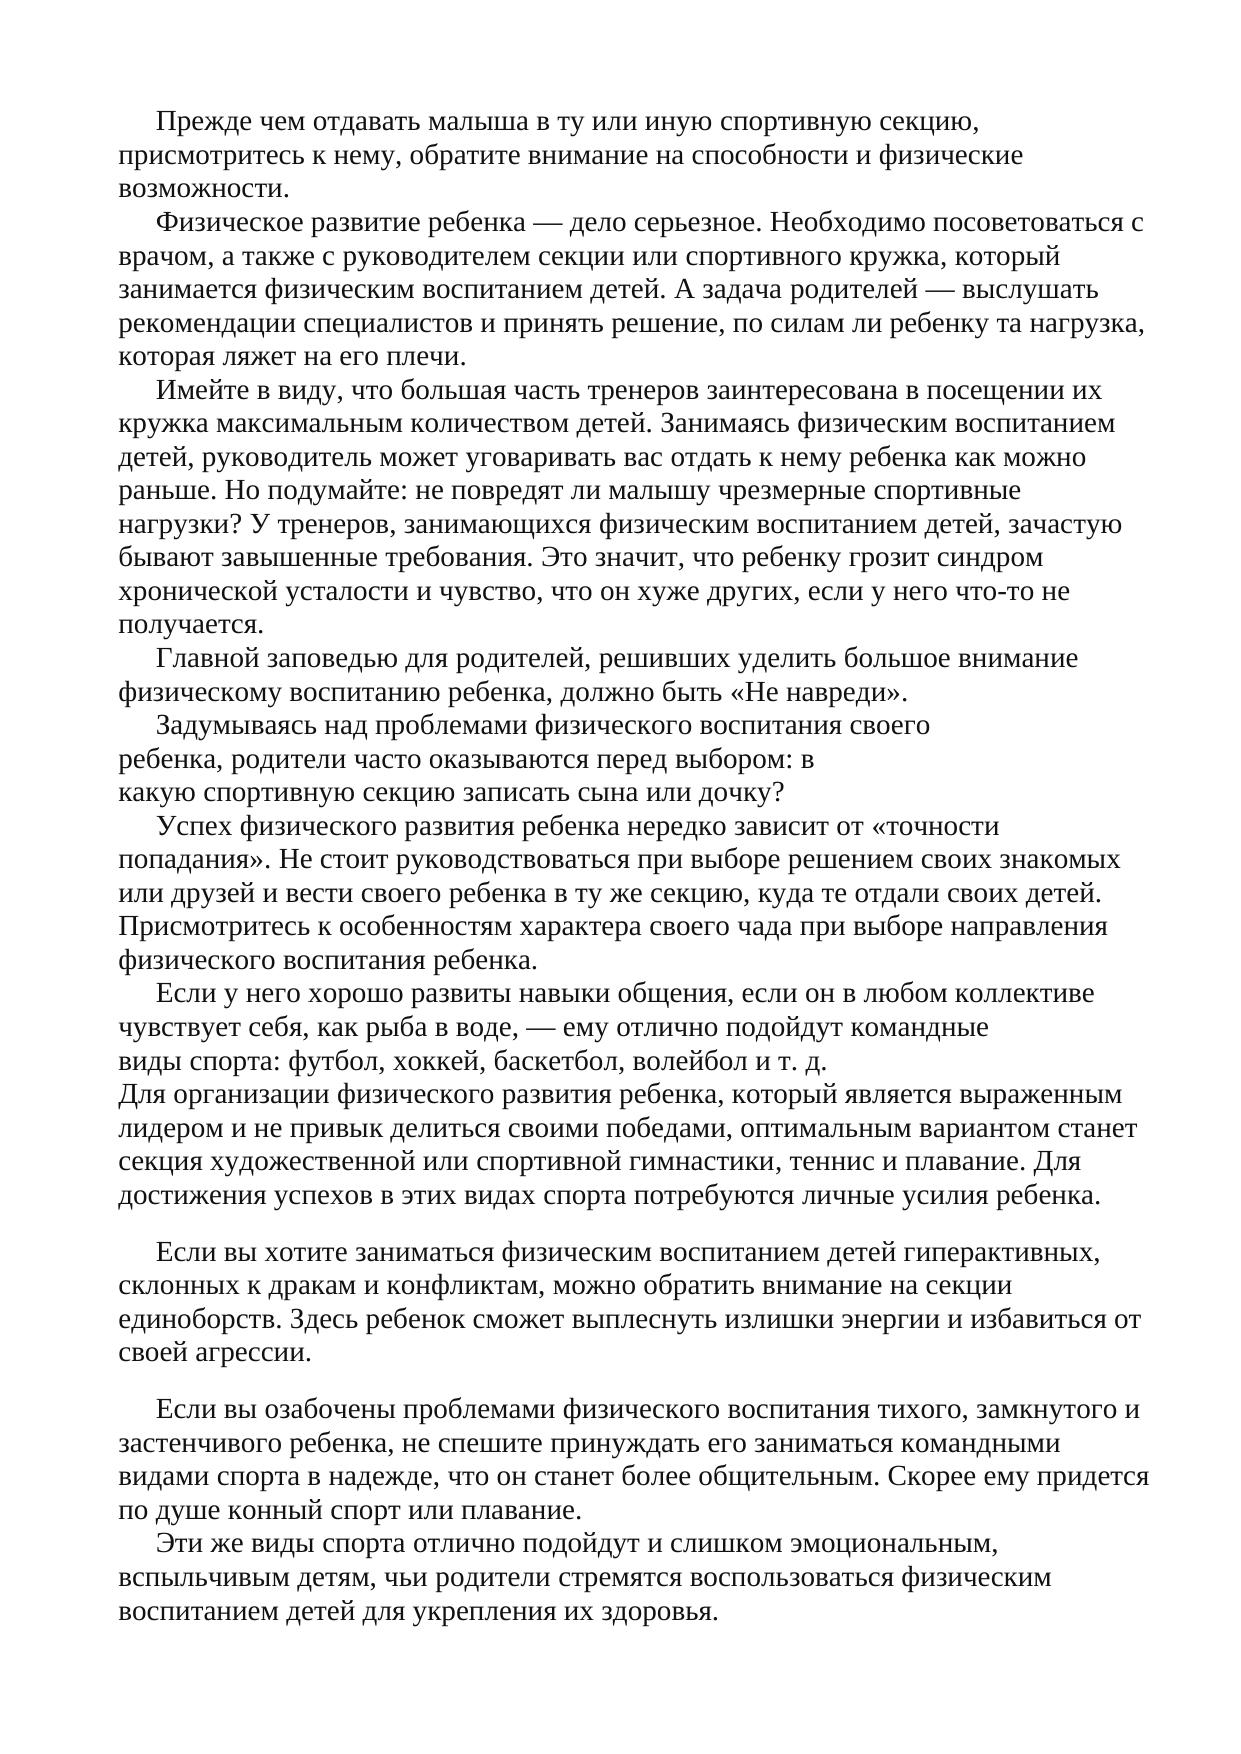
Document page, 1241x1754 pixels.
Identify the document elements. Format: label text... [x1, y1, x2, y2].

text Имейте в виду, что большая часть тренеров заинтересована в посещении их кружка максимальным количеством детей. Занимаясь физическим воспитанием детей, руководитель может уговаривать вас отдать к нему ребенка как можно раньше. Но подумайте: не повредят ли малышу чрезмерные спортивные нагрузки? У тренеров, занимающихся физическим воспитанием детей, зачастую бывают завышенные требования. Это значит, что ребенку грозит синдром хронической усталости и чувство, что он хуже других, если у него что-то не получается. [118, 372, 1152, 640]
text Если вы озабочены проблемами физического воспитания тихого, замкнутого и застенчивого ребенка, не спешите принуждать его заниматься командными видами спорта в надежде, что он станет более общительным. Скорее ему придется по душе конный спорт или плавание. [118, 1391, 1152, 1526]
text Успех физического развития ребенка нередко зависит от «точности попадания». Не стоит руководствоваться при выборе решением своих знакомых или друзей и вести своего ребенка в ту же секцию, куда те отдали своих детей. Присмотритесь к особенностям характера своего чада при выборе направления физического воспитания ребенка. [118, 808, 1152, 976]
text Задумываясь над проблемами физического воспитания своего ребенка, родители часто оказываются перед выбором: в какую спортивную секцию записать сына или дочку? [118, 707, 1152, 808]
text Прежде чем отдавать малыша в ту или иную спортивную секцию, присмотритесь к нему, обратите внимание на способности и физические возможности. [118, 103, 1152, 204]
text Физическое развитие ребенка — дело серьезное. Необходимо посоветоваться с врачом, а также с руководителем секции или спортивного кружка, который занимается физическим воспитанием детей. А задача родителей — выслушать рекомендации специалистов и принять решение, по силам ли ребенку та нагрузка, которая ляжет на его плечи. [118, 204, 1152, 372]
text Главной заповедью для родителей, решивших уделить большое внимание физическому воспитанию ребенка, должно быть «Не навреди». [118, 640, 1152, 707]
text Для организации физического развития ребенка, который является выраженным лидером и не привык делиться своими победами, оптимальным вариантом станет секция художественной или спортивной гимнастики, теннис и плавание. Для достижения успехов в этих видах спорта потребуются личные усилия ребенка. [118, 1076, 1152, 1210]
text Если у него хорошо развиты навыки общения, если он в любом коллективе чувствует себя, как рыба в воде, — ему отлично подойдут командные виды спорта: футбол, хоккей, баскетбол, волейбол и т. д. [118, 976, 1152, 1076]
text Эти же виды спорта отлично подойдут и слишком эмоциональным, вспыльчивым детям, чьи родители стремятся воспользоваться физическим воспитанием детей для укрепления их здоровья. [118, 1526, 1152, 1626]
text Если вы хотите заниматься физическим воспитанием детей гиперактивных, склонных к дракам и конфликтам, можно обратить внимание на секции единоборств. Здесь ребенок сможет выплеснуть излишки энергии и избавиться от своей агрессии. [118, 1234, 1152, 1368]
